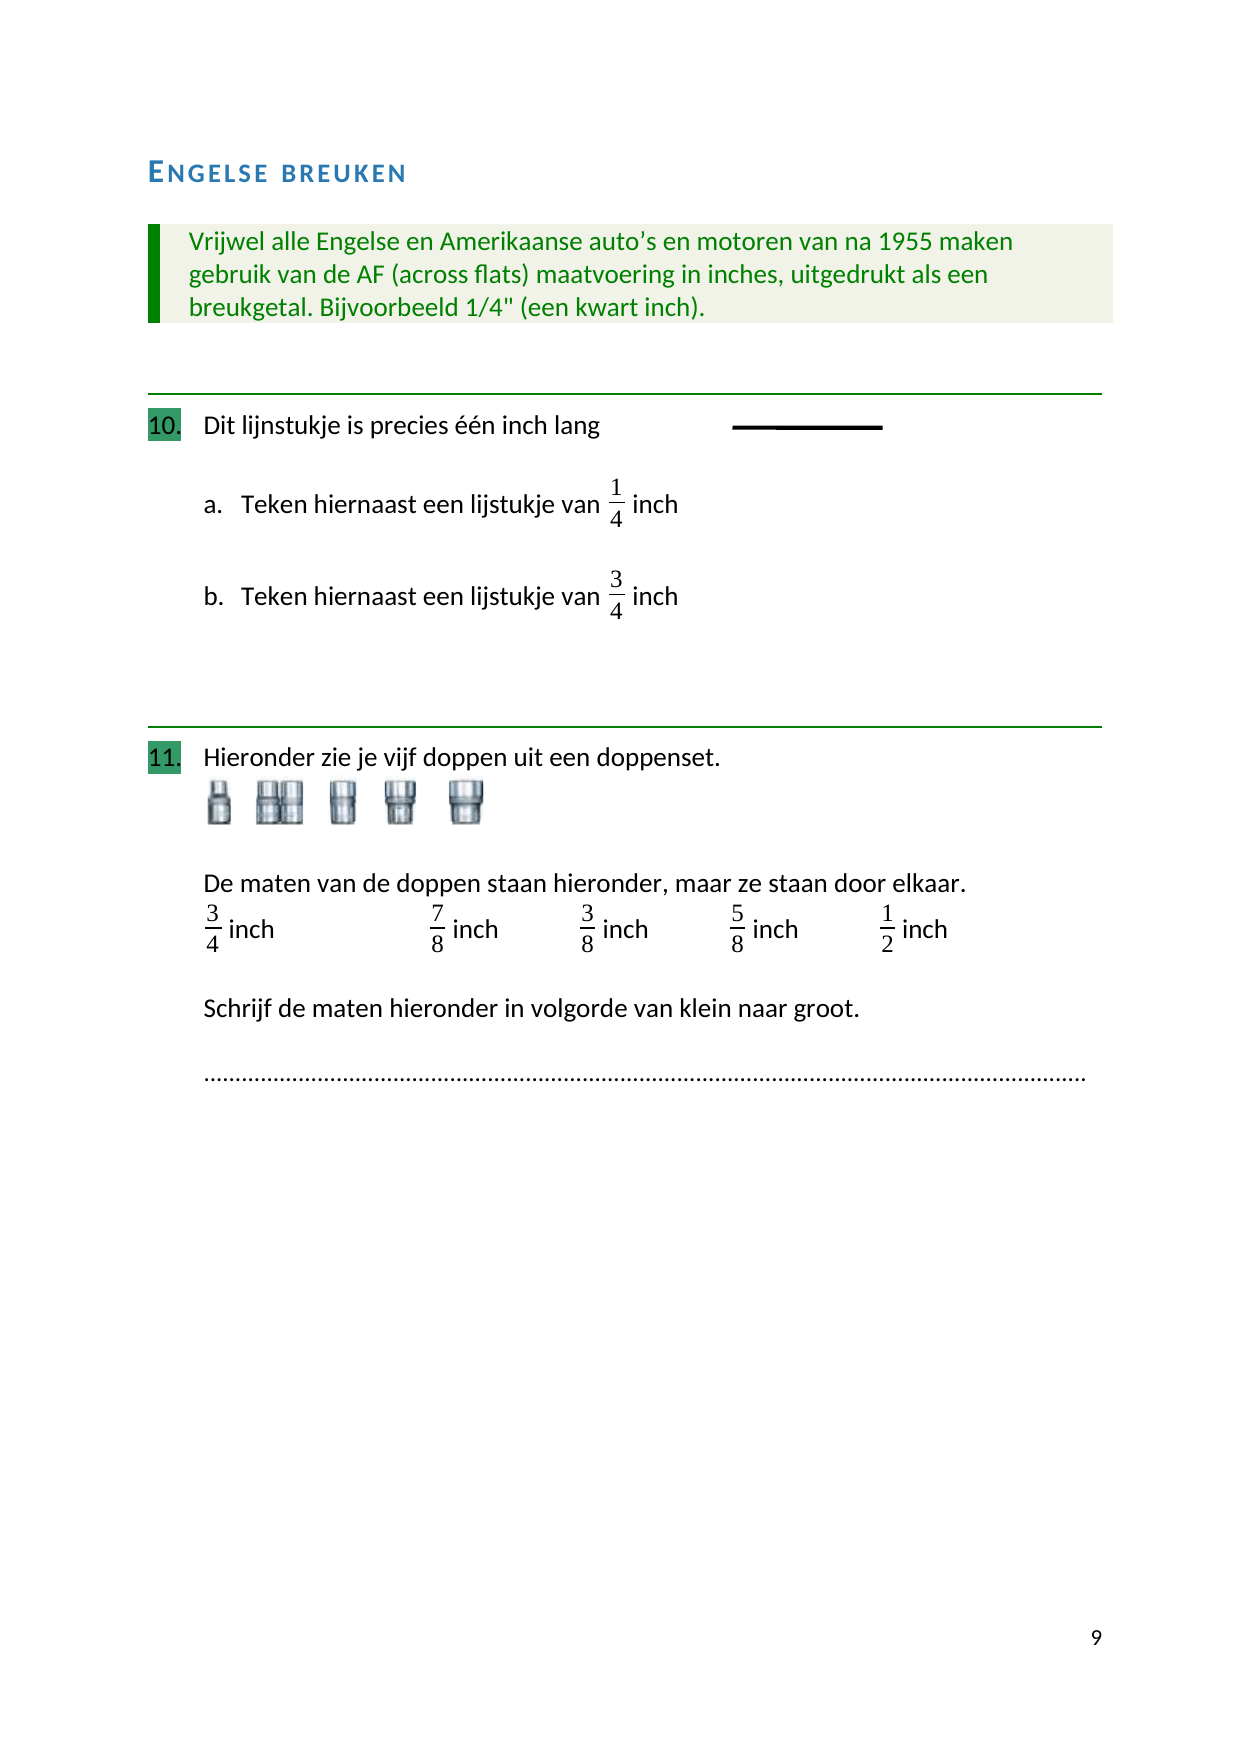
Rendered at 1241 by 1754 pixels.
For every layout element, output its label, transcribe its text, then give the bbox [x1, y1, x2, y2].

table_header Dit lijnstukje is precies één inch lang Teken hiernaast een lijstukje van inch Teken hiernaast een lijstukje van inch [192, 408, 1107, 658]
table_header [136, 408, 192, 658]
table_header [160, 224, 177, 323]
table_header Hieronder zie je vijf doppen uit een doppenset. De maten van de doppen staan hieronder, maar ze staan door elkaar. inch inch inch inch inch Schrijf de maten hieronder in volgorde van klein naar groot. ............................................................................................................................................ [192, 741, 1107, 1111]
picture [203, 773, 490, 833]
table_header Vrijwel alle Engelse en Amerikaanse auto’s en motoren van na 1955 maken gebruik van de AF (across flats) maatvoering in inches, uitgedrukt als een breukgetal. Bijvoorbeeld 1/4" (een kwart inch). [177, 224, 1113, 323]
text Engelse breuken [148, 150, 1102, 191]
table_header [136, 741, 192, 1111]
